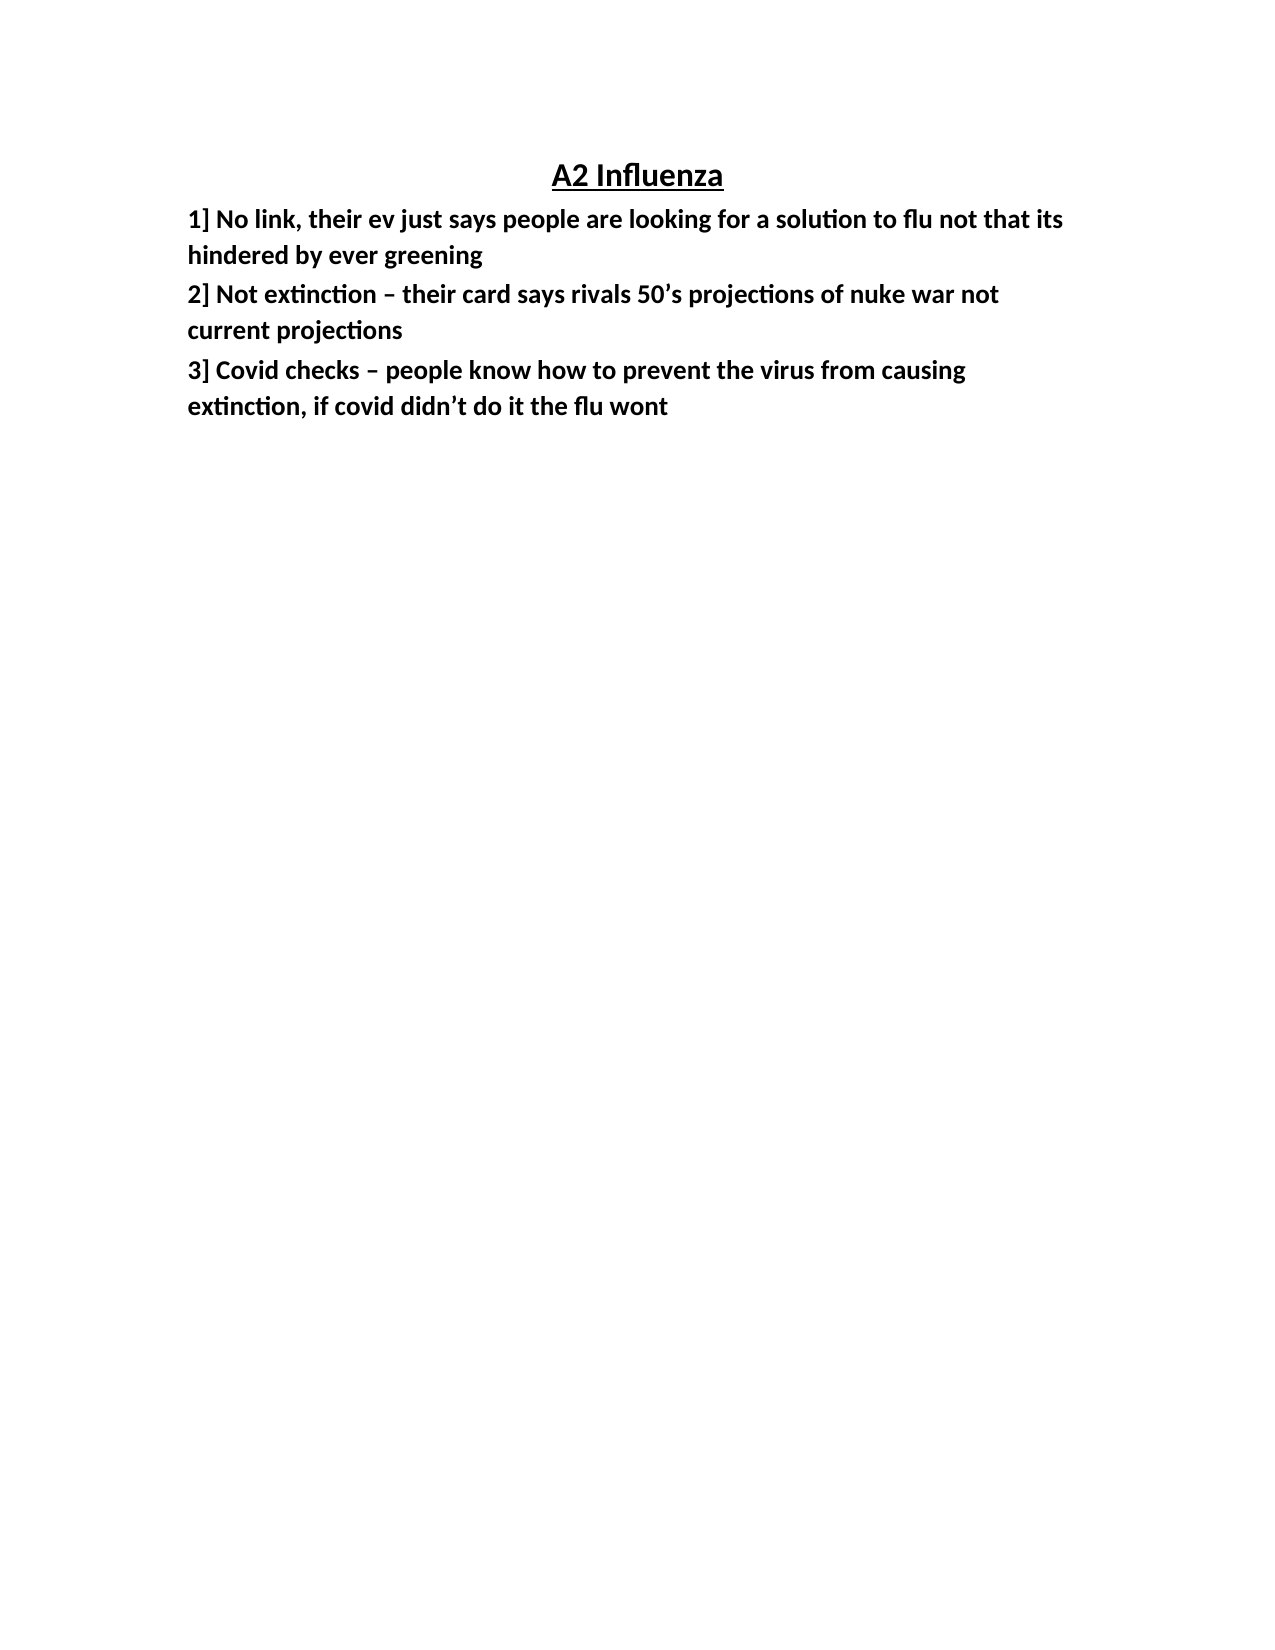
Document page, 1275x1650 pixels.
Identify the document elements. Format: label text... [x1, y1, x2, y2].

subtitle 3] Covid checks – people know how to prevent the virus from causing extinction, if covid didn’t do it the flu wont [187, 353, 1087, 422]
subtitle 1] No link, their ev just says people are looking for a solution to flu not that its hindered by ever greening [187, 202, 1087, 271]
subtitle 2] Not extinction – their card says rivals 50’s projections of nuke war not current projections [187, 278, 1087, 346]
subtitle A2 Influenza [187, 154, 1087, 195]
